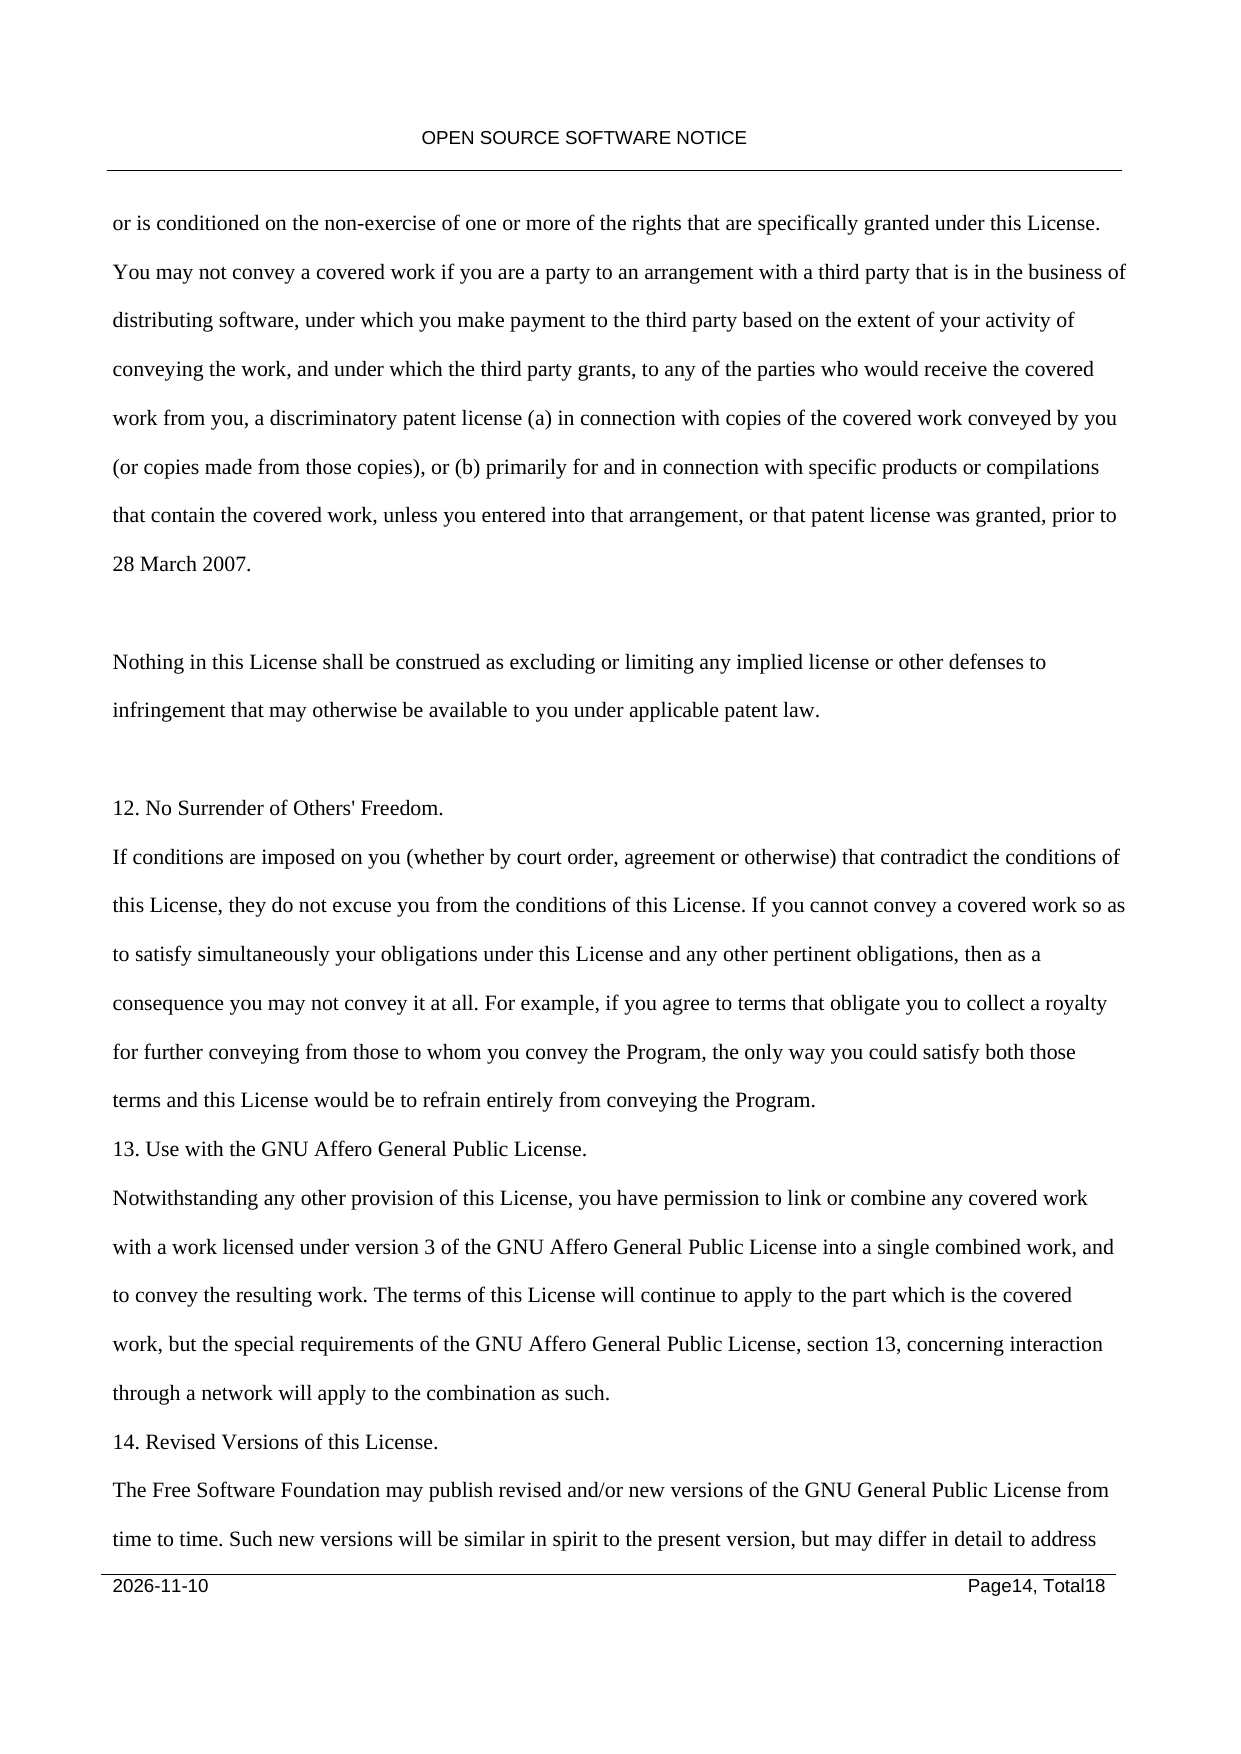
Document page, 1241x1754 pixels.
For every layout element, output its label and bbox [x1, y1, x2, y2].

text [112, 206, 1128, 1555]
